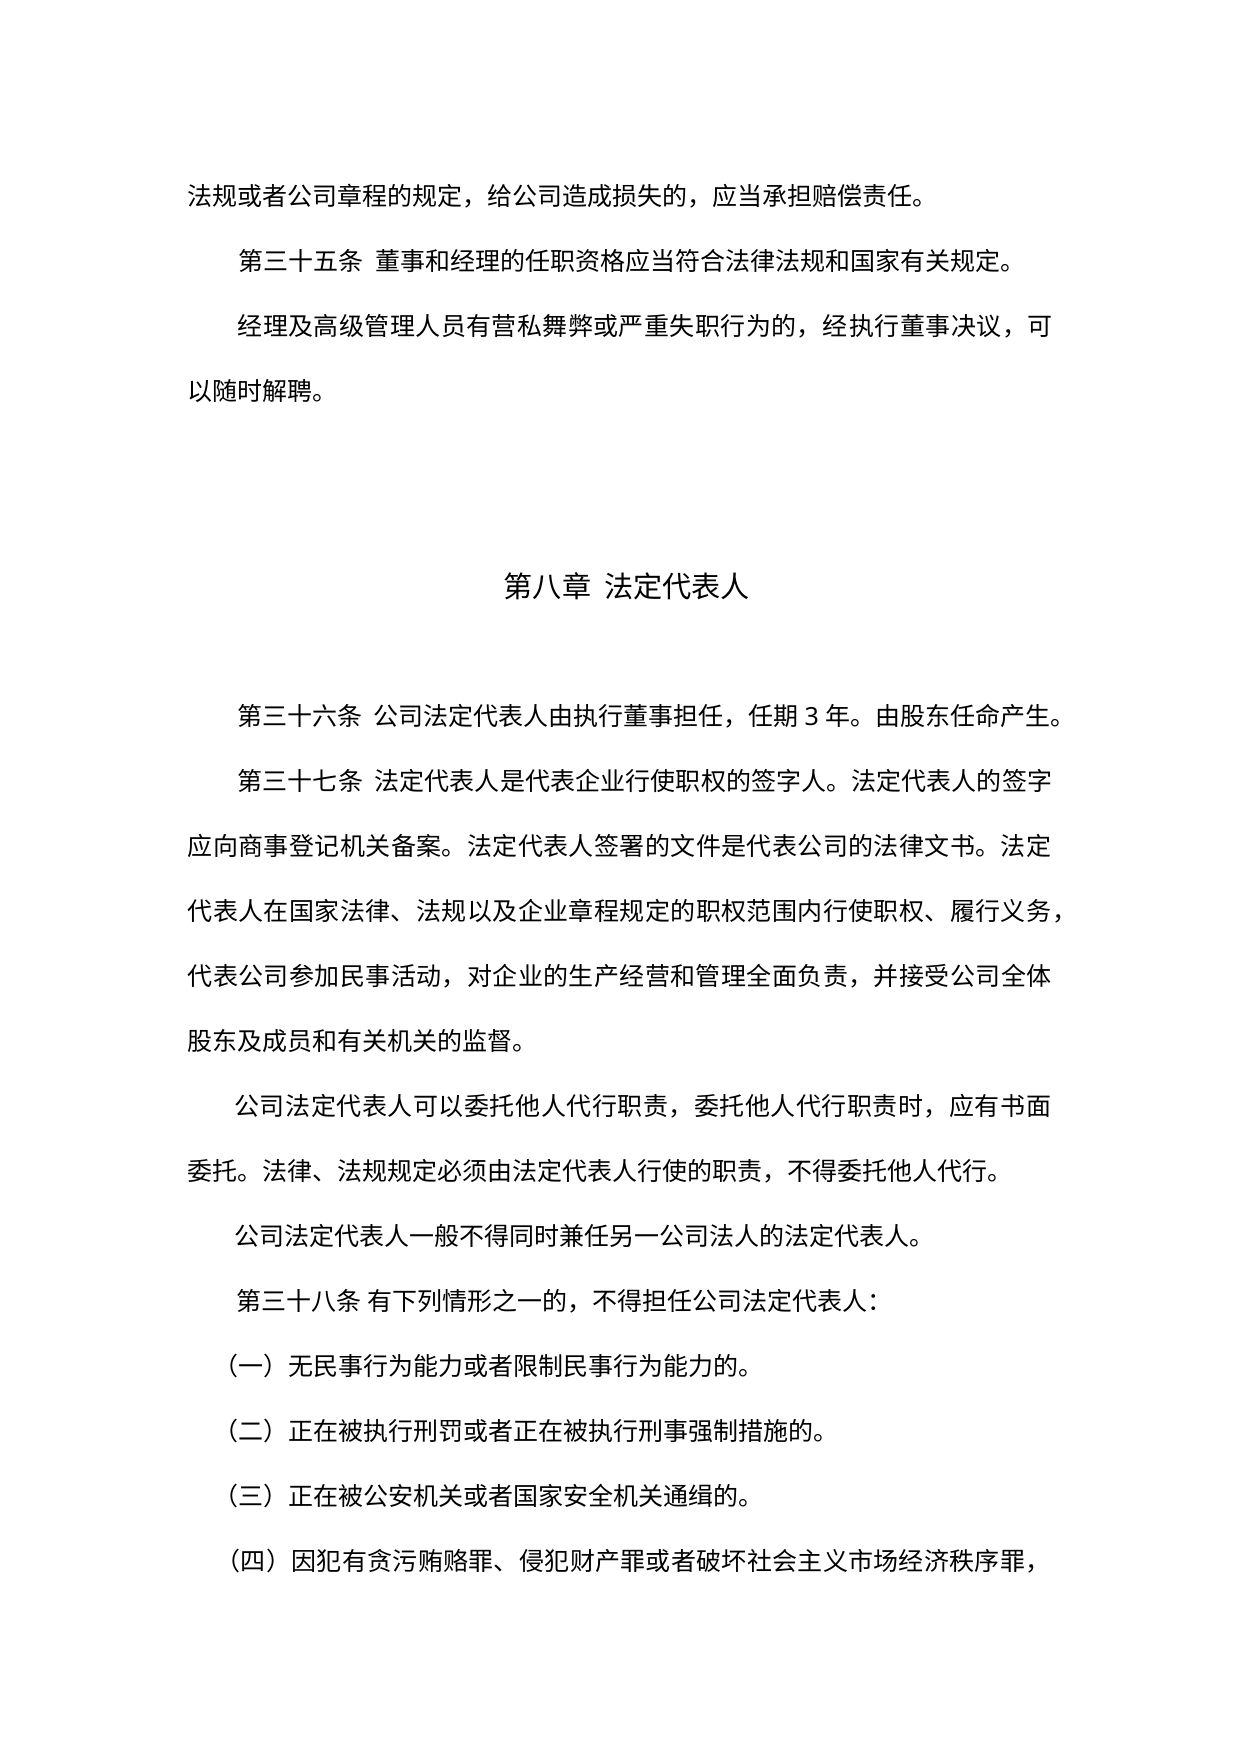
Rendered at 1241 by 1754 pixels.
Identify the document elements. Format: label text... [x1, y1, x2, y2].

text 第三十六条 公司法定代表人由执行董事担任，任期 3 年。由股东任命产生。 [187, 682, 1053, 747]
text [187, 1267, 1053, 1592]
text 经理及高级管理人员有营私舞弊或严重失职行为的，经执行董事决议，可以随时解聘。 [187, 292, 1053, 422]
text 第三十五条 董事和经理的任职资格应当符合法律法规和国家有关规定。 [187, 227, 1053, 292]
text 公司法定代表人可以委托他人代行职责，委托他人代行职责时，应有书面委托。法律、法规规定必须由法定代表人行使的职责，不得委托他人代行。 [187, 1072, 1053, 1202]
text 第八章 法定代表人 [187, 552, 1053, 617]
text 公司法定代表人一般不得同时兼任另一公司法人的法定代表人。 [187, 1202, 1053, 1267]
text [187, 162, 1053, 227]
text 第三十七条 法定代表人是代表企业行使职权的签字人。法定代表人的签字应向商事登记机关备案。法定代表人签署的文件是代表公司的法律文书。法定代表人在国家法律、法规以及企业章程规定的职权范围内行使职权、履行义务，代表公司参加民事活动，对企业的生产经营和管理全面负责，并接受公司全体股东及成员和有关机关的监督。 [187, 747, 1053, 1072]
